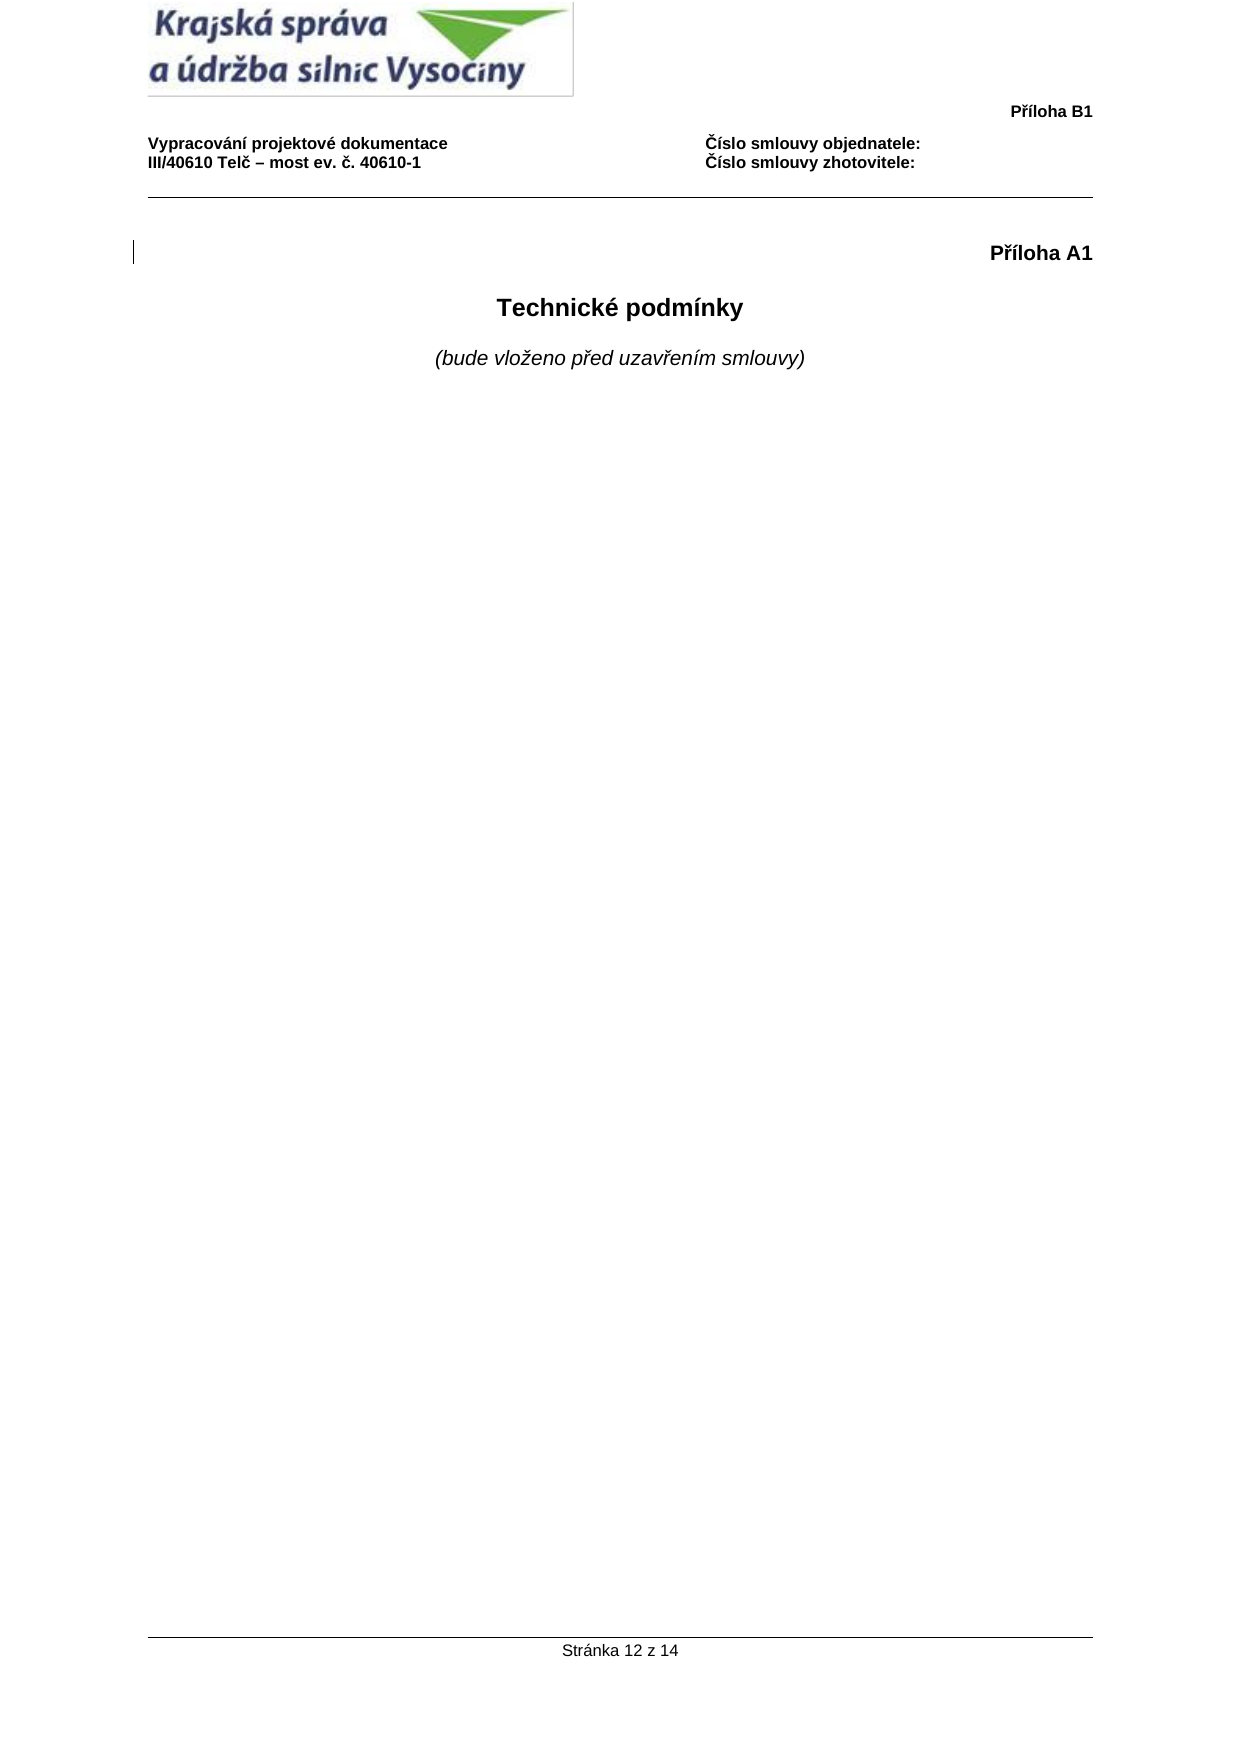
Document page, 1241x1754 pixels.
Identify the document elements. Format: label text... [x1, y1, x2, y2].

picture [147, 2, 574, 98]
text Příloha A1 [148, 240, 1093, 264]
text Technické podmínky [148, 293, 1093, 322]
text (bude vloženo před uzavřením smlouvy) [148, 346, 1093, 370]
